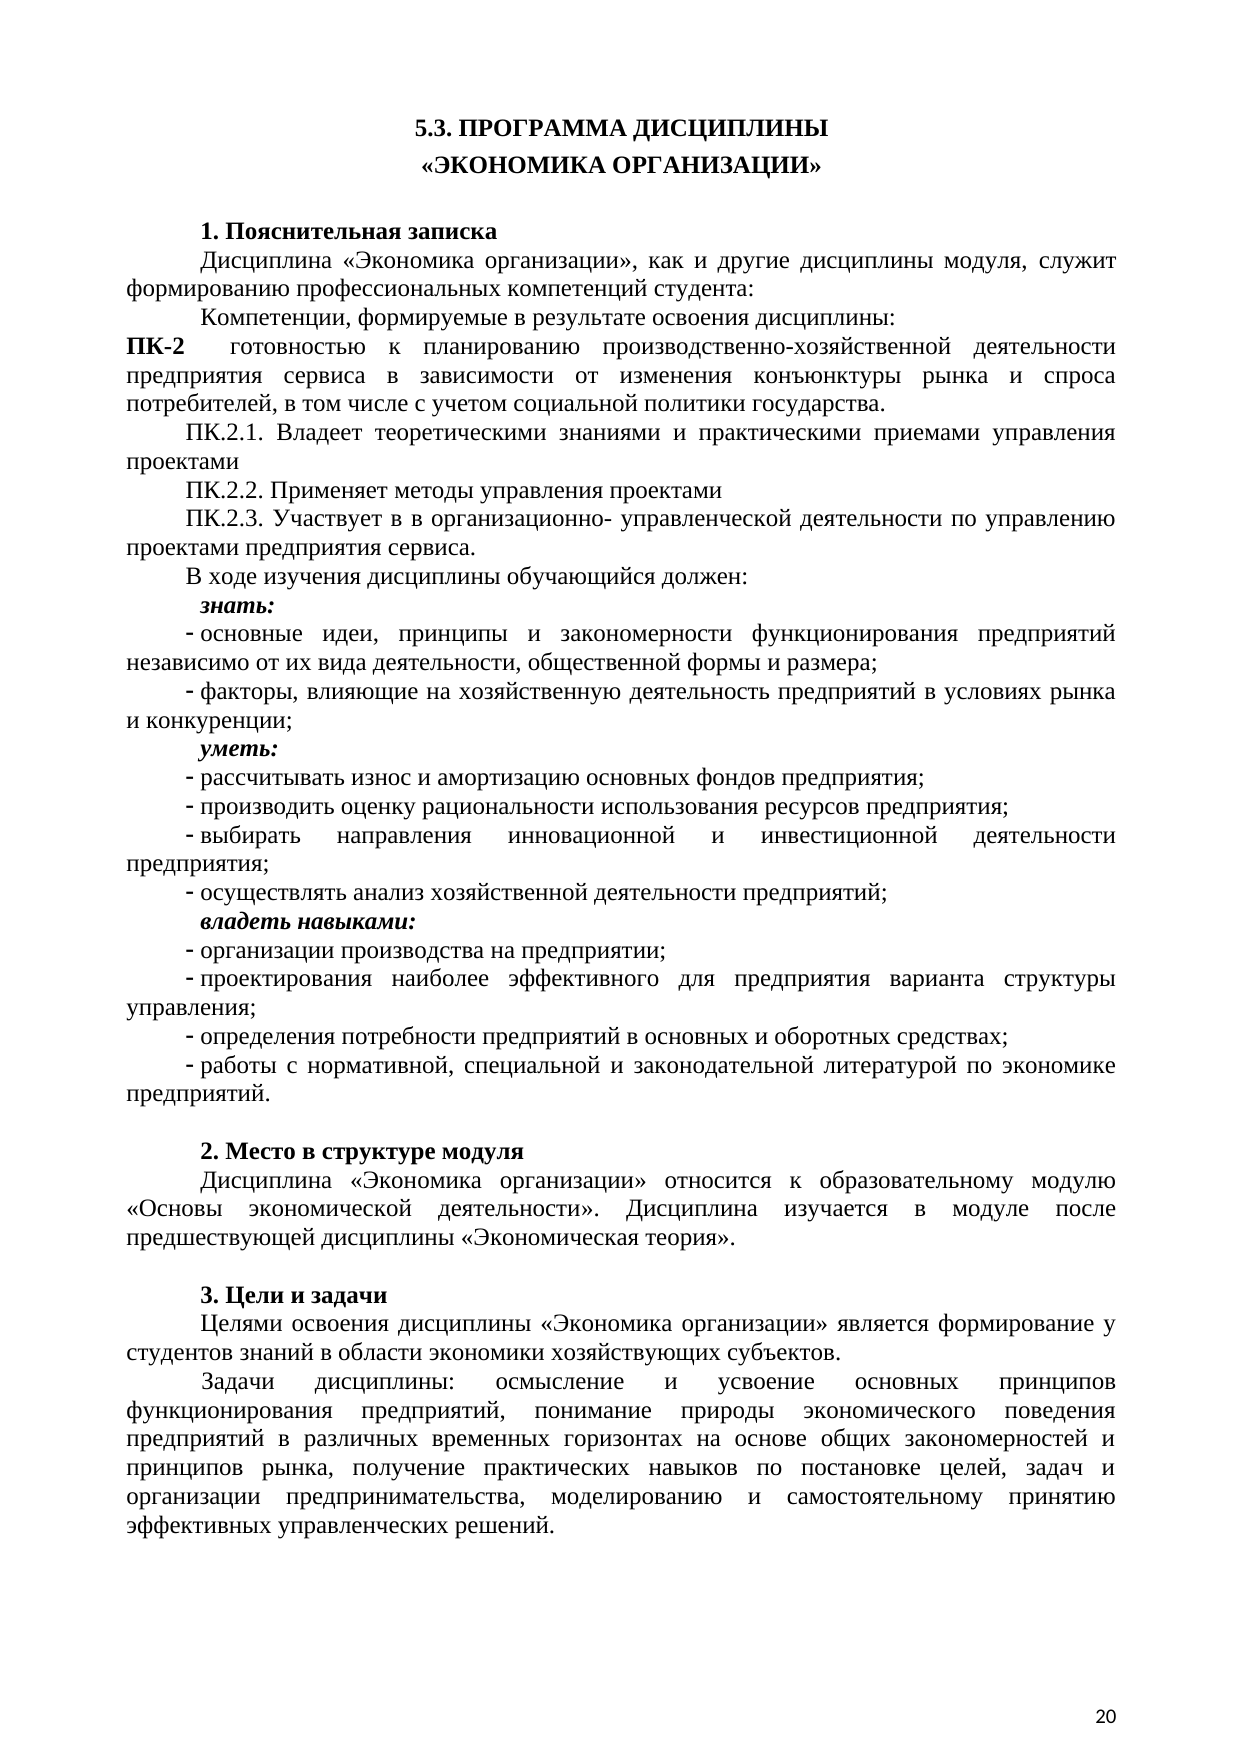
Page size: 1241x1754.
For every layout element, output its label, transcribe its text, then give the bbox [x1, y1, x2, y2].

list производить оценку рациональности использования ресурсов предприятия; [126, 791, 1116, 820]
list факторы, влияющие на хозяйственную деятельность предприятий в условиях рынка и конкуренции; [126, 676, 1116, 733]
text 1. Пояснительная записка [126, 216, 1116, 245]
text 2. Место в структуре модуля [126, 1136, 1116, 1165]
list ПК.2.3. Участвует в в организационно- управленческой деятельности по управлению проектами предприятия сервиса. [126, 503, 1116, 561]
text Целями освоения дисциплины «Экономика организации» является формирование у студентов знаний в области экономики хозяйствующих субъектов. [126, 1308, 1116, 1366]
list владеть навыками: [126, 906, 1116, 935]
list основные идеи, принципы и закономерности функционирования предприятий независимо от их вида деятельности, общественной формы и размера; [126, 618, 1116, 676]
text 3. Цели и задачи [126, 1280, 1116, 1308]
text Компетенции, формируемые в результате освоения дисциплины: [126, 302, 1116, 331]
list рассчитывать износ и амортизацию основных фондов предприятия; [126, 762, 1116, 791]
list ПК.2.1. Владеет теоретическими знаниями и практическими приемами управления проектами [126, 417, 1116, 475]
subtitle 5.3. ПРОГРАММА ДИСЦИПЛИНЫ [126, 113, 1116, 142]
list ПК-2 готовностью к планированию производственно-хозяйственной деятельности предприятия сервиса в зависимости от изменения конъюнктуры рынка и спроса потребителей, в том числе с учетом социальной политики государства. [126, 331, 1116, 417]
list осуществлять анализ хозяйственной деятельности предприятий; [126, 877, 1116, 906]
subtitle «ЭКОНОМИКА ОРГАНИЗАЦИИ» [126, 150, 1116, 179]
list определения потребности предприятий в основных и оборотных средствах; [126, 1021, 1116, 1050]
list уметь: [126, 733, 1116, 762]
list проектирования наиболее эффективного для предприятия варианта структуры управления; [126, 963, 1116, 1021]
list знать: [126, 590, 1116, 618]
text Дисциплина «Экономика организации» относится к образовательному модулю «Основы экономической деятельности». Дисциплина изучается в модуле после предшествующей дисциплины «Экономическая теория». [126, 1165, 1116, 1251]
list работы с нормативной, специальной и законодательной литературой по экономике предприятий. [126, 1050, 1116, 1107]
list организации производства на предприятии; [126, 935, 1116, 963]
text Дисциплина «Экономика организации», как и другие дисциплины модуля, служит формированию профессиональных компетенций студента: [126, 245, 1116, 302]
list В ходе изучения дисциплины обучающийся должен: [126, 561, 1116, 590]
list ПК.2.2. Применяет методы управления проектами [126, 475, 1116, 503]
list выбирать направления инновационной и инвестиционной деятельности предприятия; [126, 820, 1116, 877]
text Задачи дисциплины: осмысление и усвоение основных принципов функционирования предприятий, понимание природы экономического поведения предприятий в различных временных горизонтах на основе общих закономерностей и принципов рынка, получение практических навыков по постановке целей, задач и организации предпринимательства, моделированию и самостоятельному принятию эффективных управленческих решений. [126, 1366, 1116, 1538]
